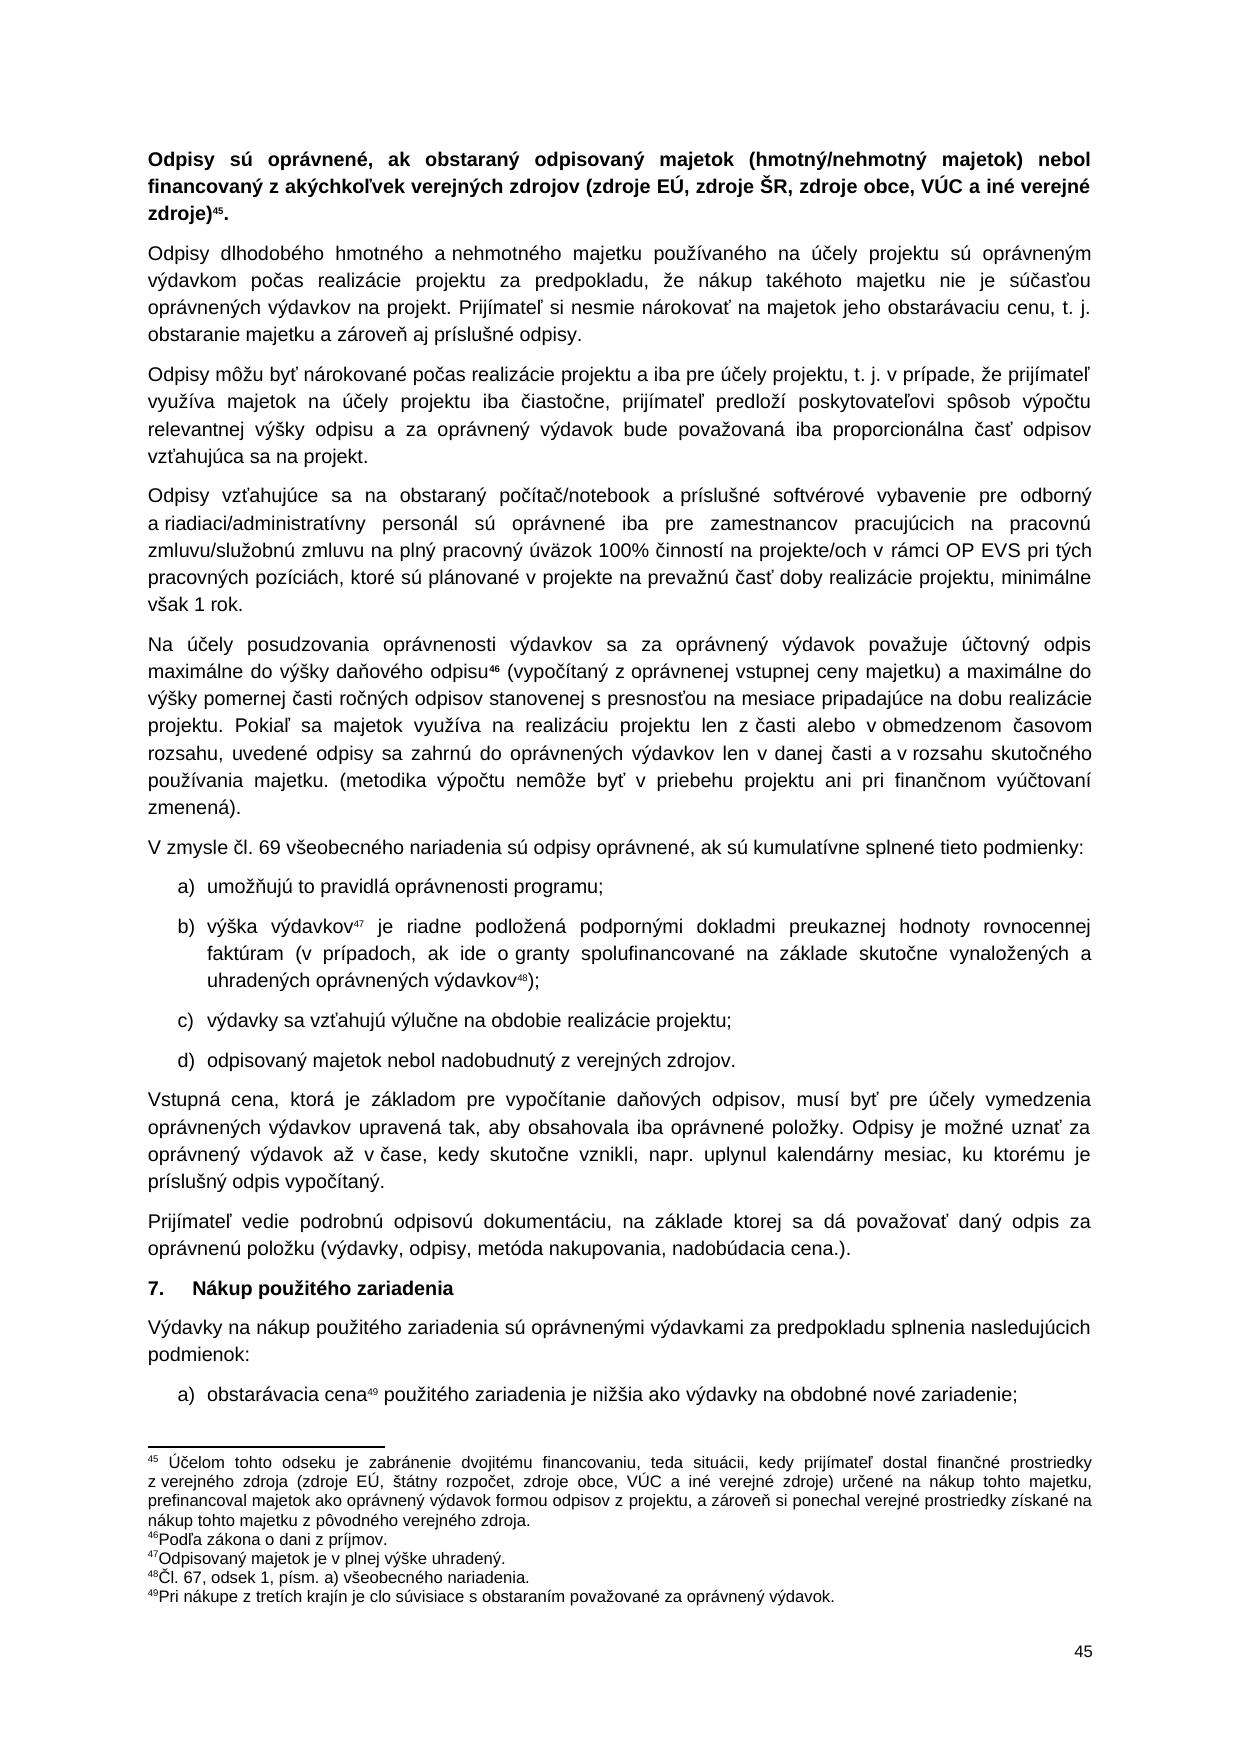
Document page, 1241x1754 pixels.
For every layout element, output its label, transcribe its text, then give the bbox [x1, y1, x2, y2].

text V zmysle čl. 69 všeobecného nariadenia sú odpisy oprávnené, ak sú kumulatívne splnené tieto podmienky: [148, 836, 1092, 858]
text Na účely posudzovania oprávnenosti výdavkov sa za oprávnený výdavok považuje účtovný odpis maximálne do výšky daňového odpisu (vypočítaný z oprávnenej vstupnej ceny majetku) a maximálne do výšky pomernej časti ročných odpisov stanovenej s presnosťou na mesiace pripadajúce na dobu realizácie projektu. Pokiaľ sa majetok využíva na realizáciu projektu len z časti alebo v obmedzenom časovom rozsahu, uvedené odpisy sa zahrnú do oprávnených výdavkov len v danej časti a v rozsahu skutočného používania majetku. (metodika výpočtu nemôže byť v priebehu projektu ani pri finančnom vyúčtovaní zmenená). [148, 633, 1092, 818]
text Odpisy môžu byť nárokované počas realizácie projektu a iba pre účely projektu, t. j. v prípade, že prijímateľ využíva majetok na účely projektu iba čiastočne, prijímateľ predloží poskytovateľovi spôsob výpočtu relevantnej výšky odpisu a za oprávnený výdavok bude považovaná iba proporcionálna časť odpisov vzťahujúca sa na projekt. [148, 363, 1092, 467]
text Odpisy vzťahujúce sa na obstaraný počítač/notebook a príslušné softvérové vybavenie pre odborný a riadiaci/administratívny personál sú oprávnené iba pre zamestnancov pracujúcich na pracovnú zmluvu/služobnú zmluvu na plný pracovný úväzok 100% činností na projekte/och v rámci OP EVS pri tých pracovných pozíciách, ktoré sú plánované v projekte na prevažnú časť doby realizácie projektu, minimálne však 1 rok. [148, 484, 1092, 616]
list odpisovaný majetok nebol nadobudnutý z verejných zdrojov. [177, 1049, 1092, 1071]
list výška výdavkov je riadne podložená podpornými dokladmi preukaznej hodnoty rovnocennej faktúram (v prípadoch, ak ide o granty spolufinancované na základe skutočne vynaložených a uhradených oprávnených výdavkov); [177, 915, 1092, 992]
text Odpisy sú oprávnené, ak obstaraný odpisovaný majetok (hmotný/nehmotný majetok) nebol financovaný z akýchkoľvek verejných zdrojov (zdroje EÚ, zdroje ŠR, zdroje obce, VÚC a iné verejné zdroje). [148, 148, 1092, 225]
text Výdavky na nákup použitého zariadenia sú oprávnenými výdavkami za predpokladu splnenia nasledujúcich podmienok: [148, 1316, 1092, 1366]
text Prijímateľ vedie podrobnú odpisovú dokumentáciu, na základe ktorej sa dá považovať daný odpis za oprávnenú položku (výdavky, odpisy, metóda nakupovania, nadobúdacia cena.). [148, 1209, 1092, 1259]
list umožňujú to pravidlá oprávnenosti programu; [177, 875, 1092, 898]
list obstarávacia cena použitého zariadenia je nižšia ako výdavky na obdobné nové zariadenie; [177, 1383, 1092, 1406]
text Vstupná cena, ktorá je základom pre vypočítanie daňových odpisov, musí byť pre účely vymedzenia oprávnených výdavkov upravená tak, aby obsahovala iba oprávnené položky. Odpisy je možné uznať za oprávnený výdavok až v čase, kedy skutočne vznikli, napr. uplynul kalendárny mesiac, ku ktorému je príslušný odpis vypočítaný. [148, 1088, 1092, 1193]
list Nákup použitého zariadenia [148, 1276, 1092, 1299]
list výdavky sa vzťahujú výlučne na obdobie realizácie projektu; [177, 1009, 1092, 1032]
text Odpisy dlhodobého hmotného a nehmotného majetku používaného na účely projektu sú oprávneným výdavkom počas realizácie projektu za predpokladu, že nákup takéhoto majetku nie je súčasťou oprávnených výdavkov na projekt. Prijímateľ si nesmie nárokovať na majetok jeho obstarávaciu cenu, t. j. obstaranie majetku a zároveň aj príslušné odpisy. [148, 242, 1092, 346]
